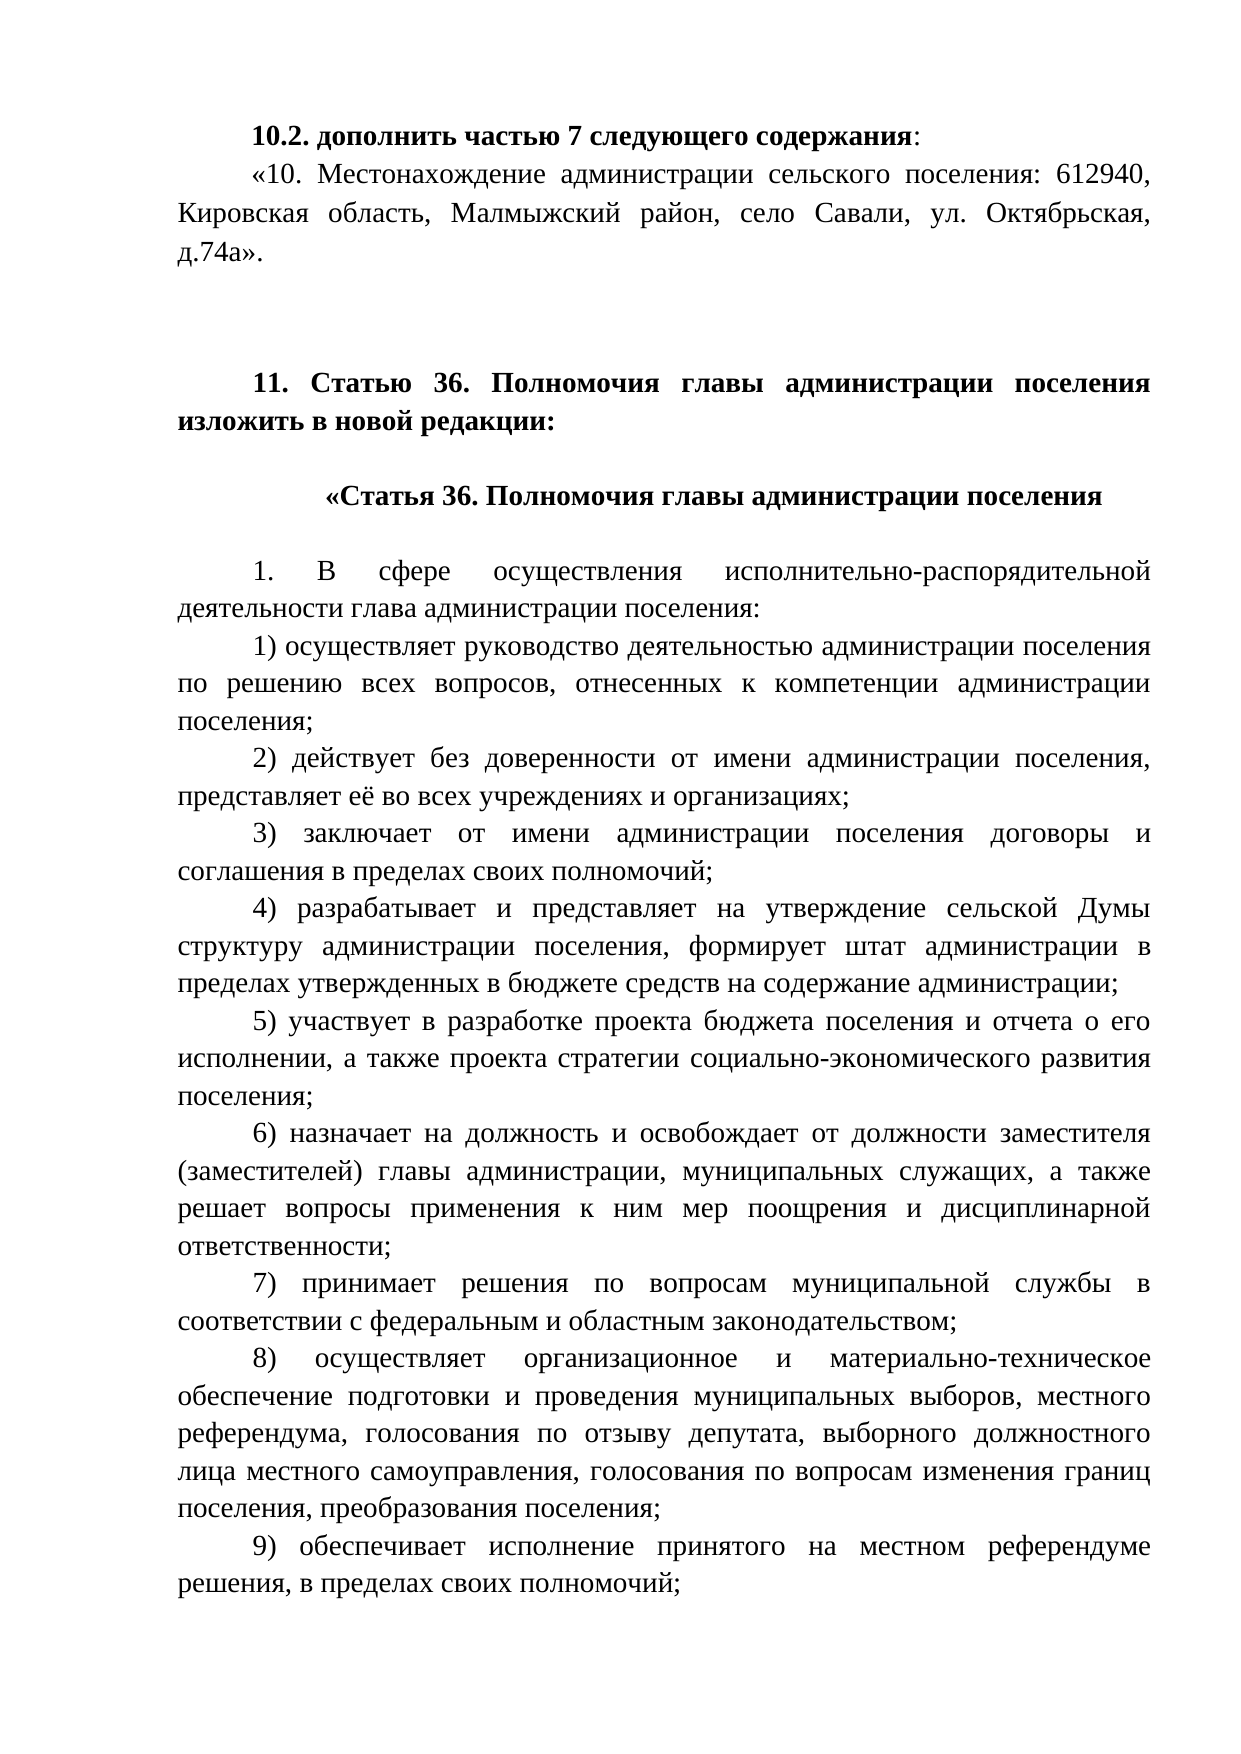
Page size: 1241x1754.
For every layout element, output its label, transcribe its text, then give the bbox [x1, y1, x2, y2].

list 1. В сфере осуществления исполнительно-распорядительной деятельности глава администрации поселения: [177, 550, 1152, 625]
list 1) осуществляет руководство деятельностью администрации поселения по решению всех вопросов, отнесенных к компетенции администрации поселения; [177, 625, 1152, 738]
list 2) действует без доверенности от имени администрации поселения, представляет её во всех учреждениях и организациях; [177, 738, 1152, 813]
list «Статья 36. Полномочия главы администрации поселения [177, 475, 1152, 513]
text «10. Местонахождение администрации сельского поселения: 612940, Кировская область, Малмыжский район, село Савали, ул. Октябрьская, д.74а». [177, 157, 1152, 267]
list 7) принимает решения по вопросам муниципальной службы в соответствии с федеральным и областным законодательством; [177, 1263, 1152, 1338]
list 6) назначает на должность и освобождает от должности заместителя (заместителей) главы администрации, муниципальных служащих, а также решает вопросы применения к ним мер поощрения и дисциплинарной ответственности; [177, 1113, 1152, 1263]
list 8) осуществляет организационное и материально-техническое обеспечение подготовки и проведения муниципальных выборов, местного референдума, голосования по отзыву депутата, выборного должностного лица местного самоуправления, голосования по вопросам изменения границ поселения, преобразования поселения; [177, 1338, 1152, 1525]
list 11. Статью 36. Полномочия главы администрации поселения изложить в новой редакции: [177, 363, 1152, 438]
list 3) заключает от имени администрации поселения договоры и соглашения в пределах своих полномочий; [177, 813, 1152, 888]
list 9) обеспечивает исполнение принятого на местном референдуме решения, в пределах своих полномочий; [177, 1525, 1152, 1600]
list 5) участвует в разработке проекта бюджета поселения и отчета о его исполнении, а также проекта стратегии социально-экономического развития поселения; [177, 1000, 1152, 1113]
text 10.2. дополнить частью 7 следующего содержания: [177, 118, 1152, 152]
list 4) разрабатывает и представляет на утверждение сельской Думы структуру администрации поселения, формирует штат администрации в пределах утвержденных в бюджете средств на содержание администрации; [177, 888, 1152, 1000]
